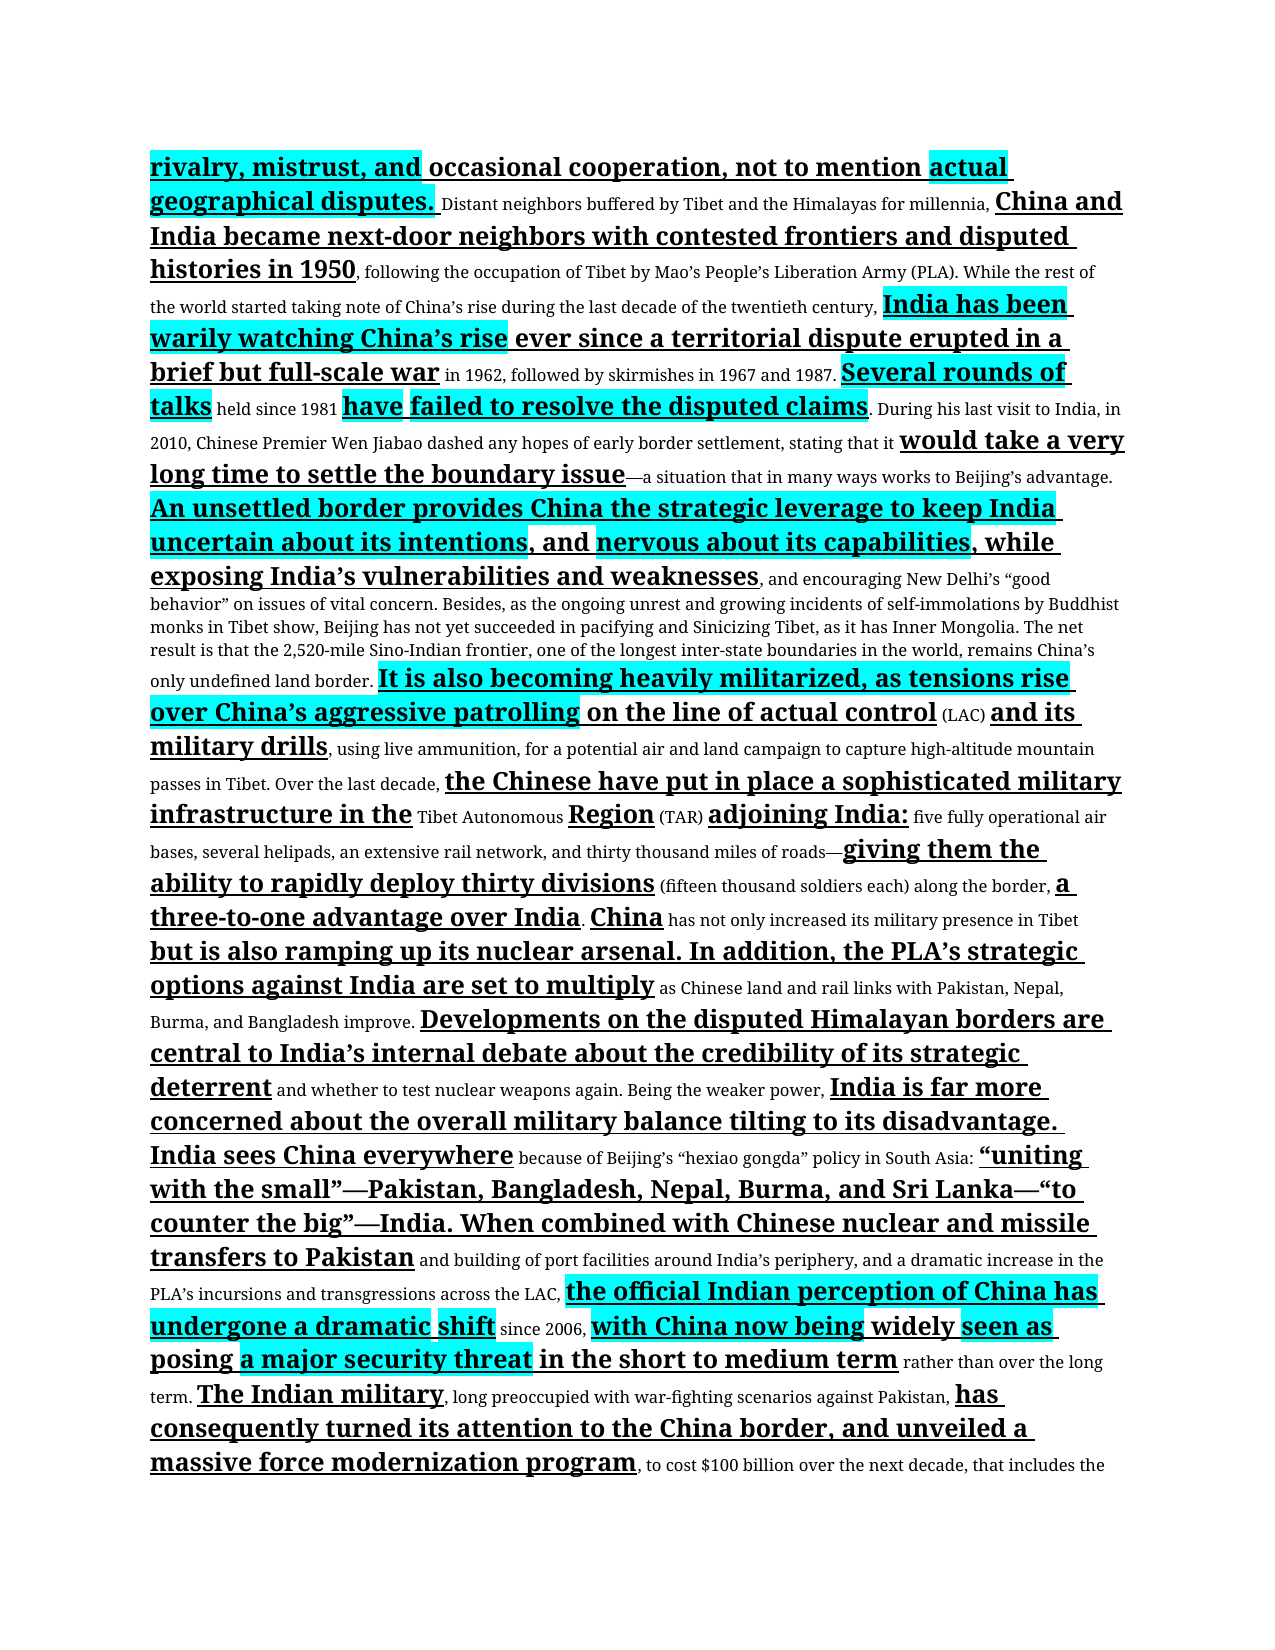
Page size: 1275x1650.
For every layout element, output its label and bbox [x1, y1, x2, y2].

text [150, 150, 1125, 1478]
